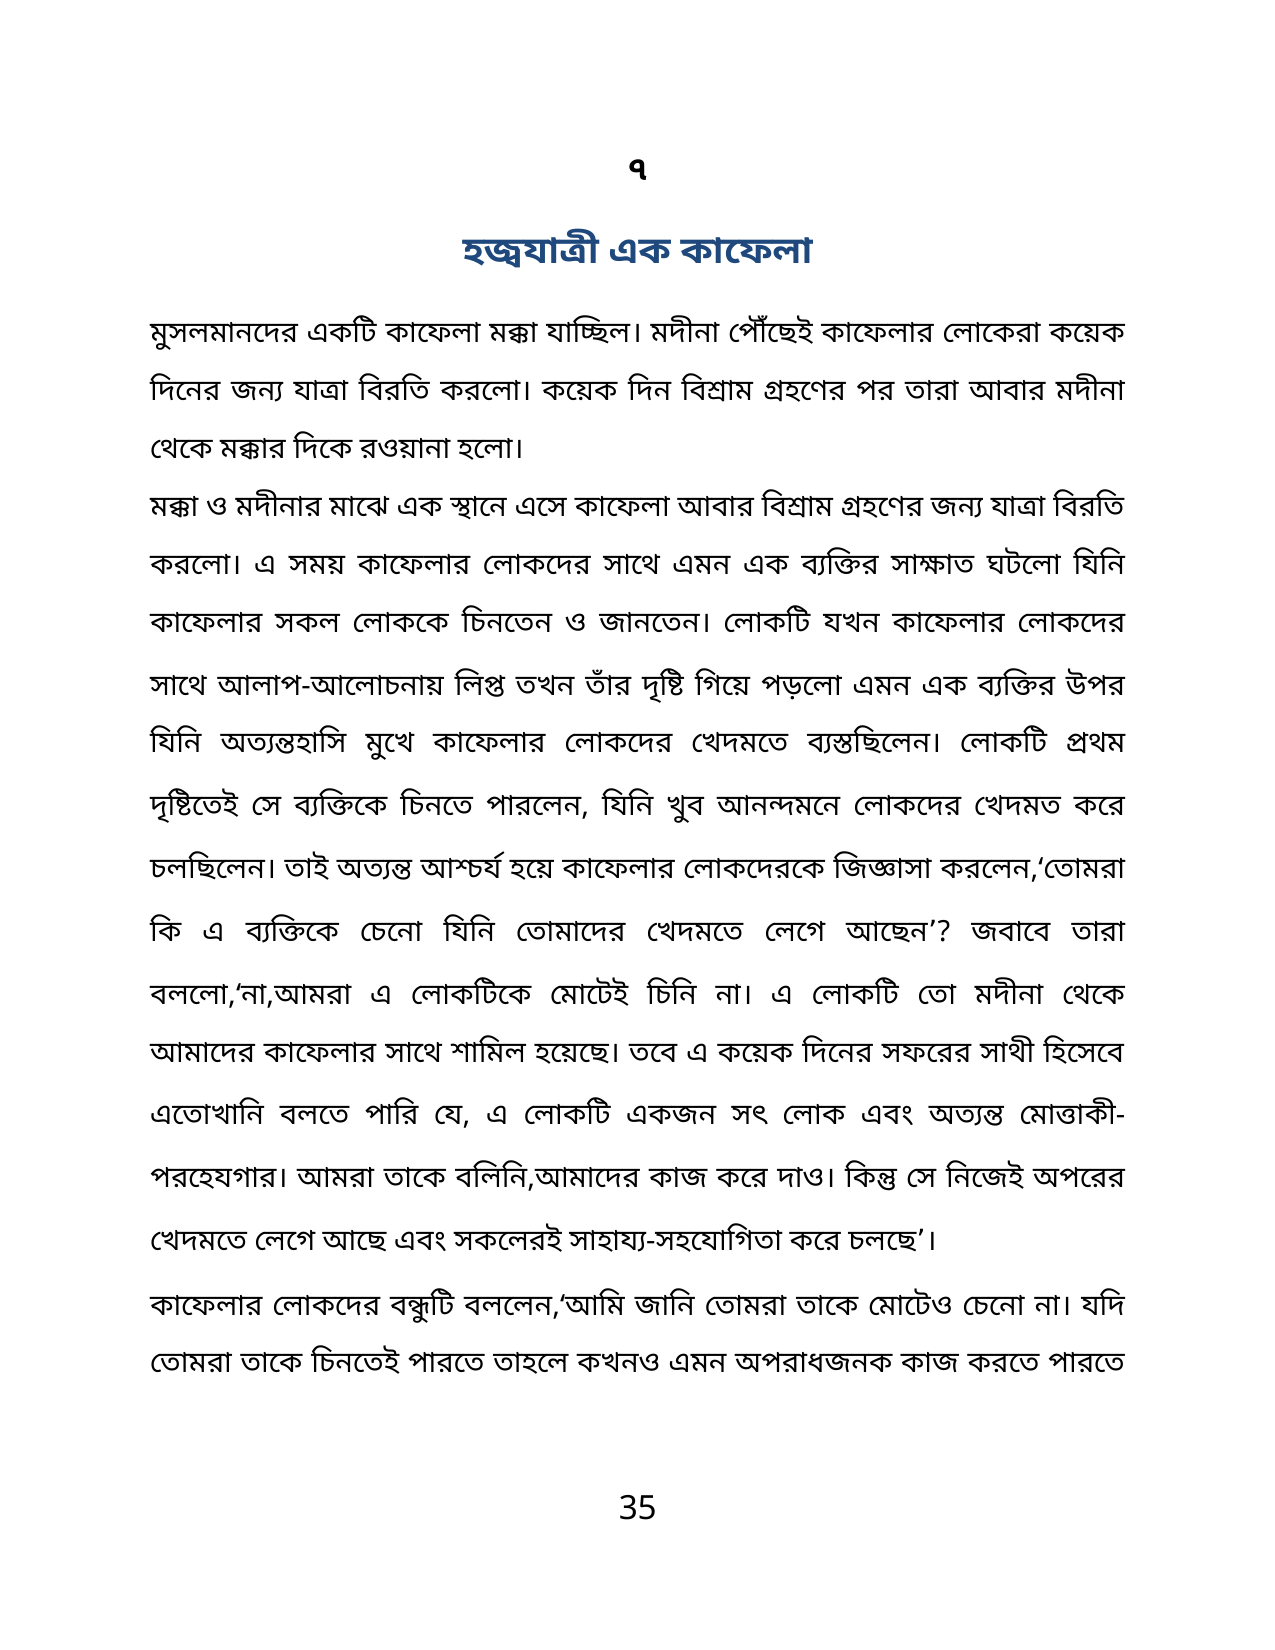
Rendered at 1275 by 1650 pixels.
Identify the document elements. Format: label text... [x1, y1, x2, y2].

text ৭ [150, 150, 1125, 194]
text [150, 1284, 1125, 1385]
subtitle হজ্বযাত্রী এক কাফেলা [150, 229, 1125, 278]
text মক্কা ও মদীনার মাঝে এক স্থানে এসে কাফেলা আবার বিশ্রাম গ্রহণের জন্য যাত্রা বিরতি করলো। এ সময় কাফেলার লোকদের সাথে এমন এক ব্যক্তির সাক্ষাত ঘটলো যিনি কাফেলার সকল লোককে চিনতেন ও জানতেন। লোকটি যখন কাফেলার লোকদের সাথে আলাপ-আলোচনায় লিপ্ত তখন তাঁর দৃষ্টি গিয়ে পড়লো এমন এক ব্যক্তির উপর যিনি অত্যন্তহাসি মুখে কাফেলার লোকদের খেদমতে ব্যস্তছিলেন। লোকটি প্রথম দৃষ্টিতেই সে ব্যক্তিকে চিনতে পারলেন, যিনি খুব আনন্দমনে লোকদের খেদমত করে চলছিলেন। তাই অত্যন্ত আশ্চর্য হয়ে কাফেলার লোকদেরকে জিজ্ঞাসা করলেন,‘তোমরা কি এ ব্যক্তিকে চেনো যিনি তোমাদের খেদমতে লেগে আছেন’? জবাবে তারা বললো,‘না,আমরা এ লোকটিকে মোটেই চিনি না। এ লোকটি তো মদীনা থেকে আমাদের কাফেলার সাথে শামিল হয়েছে। তবে এ কয়েক দিনের সফরের সাথী হিসেবে এতোখানি বলতে পারি যে, এ লোকটি একজন সৎ লোক এবং অত্যন্ত মোত্তাকী-পরহেযগার। আমরা তাকে বলিনি,আমাদের কাজ করে দাও। কিন্তু সে নিজেই অপরের খেদমতে লেগে আছে এবং সকলেরই সাহায্য-সহযোগিতা করে চলছে’। [150, 489, 1125, 1262]
text মুসলমানদের একটি কাফেলা মক্কা যাচ্ছিল। মদীনা পৌঁছেই কাফেলার লোকেরা কয়েক দিনের জন্য যাত্রা বিরতি করলো। কয়েক দিন বিশ্রাম গ্রহণের পর তারা আবার মদীনা থেকে মক্কার দিকে রওয়ানা হলো। [150, 316, 1125, 470]
